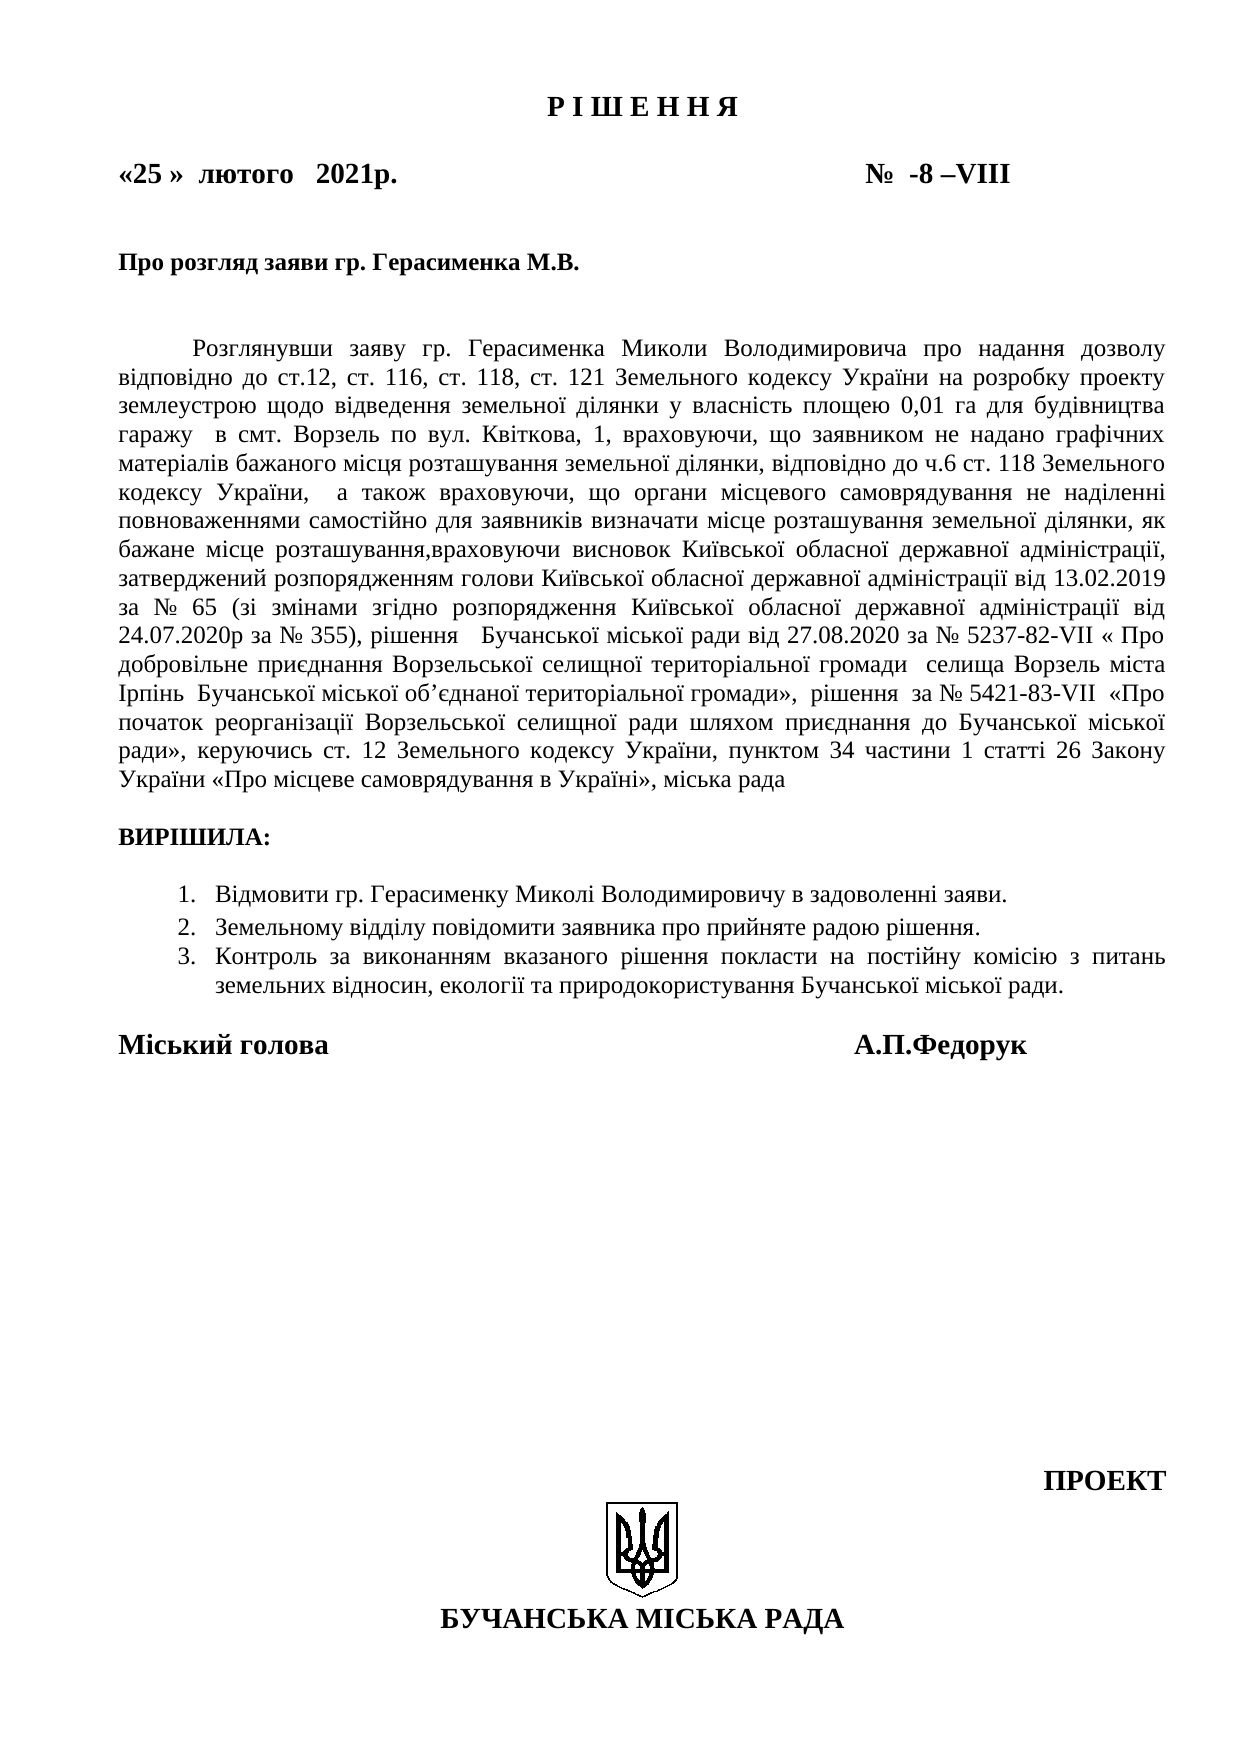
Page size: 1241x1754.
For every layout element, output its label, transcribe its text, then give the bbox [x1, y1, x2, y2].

list Контроль за виконанням вказаного рішення покласти на постійну комісію з питань земельних відносин, екології та природокористування Бучанської міської ради. [177, 941, 1166, 998]
text «25 » лютого 2021р. № -8 –VІІІ [118, 156, 1166, 189]
text ВИРІШИЛА: [118, 822, 1166, 851]
list Земельному відділу повідомити заявника про прийняте радою рішення. [177, 912, 1166, 941]
text Про розгляд заяви гр. Герасименка М.В. [118, 247, 1166, 276]
text БУЧАНСЬКА МІСЬКА РАДА [118, 1602, 1166, 1635]
list Відмовити гр. Герасименку Миколі Володимировичу в задоволенні заяви. [177, 879, 1166, 908]
text Міський голова А.П.Федорук [118, 1027, 1166, 1061]
text ПРОЕКТ [118, 1463, 1166, 1497]
text Розглянувши заяву гр. Герасименка Миколи Володимировича про надання дозволу відповідно до ст.12, ст. 116, ст. 118, ст. 121 Земельного кодексу України на розробку проекту землеустрою щодо відведення земельної ділянки у власність площею 0,01 га для будівництва гаражу в смт. Ворзель по вул. Квіткова, 1, враховуючи, що заявником не надано графічних матеріалів бажаного місця розташування земельної ділянки, відповідно до ч.6 ст. 118 Земельного кодексу України, а також враховуючи, що органи місцевого самоврядування не наділенні повноваженнями самостійно для заявників визначати місце розташування земельної ділянки, як бажане місце розташування,враховуючи висновок Київської обласної державної адміністрації, затверджений розпорядженням голови Київської обласної державної адміністрації від 13.02.2019 за № 65 (зі змінами згідно розпорядження Київської обласної державної адміністрації від 24.07.2020р за № 355), рішення Бучанської міської ради від 27.08.2020 за № 5237-82-VІІ « Про добровільне приєднання Ворзельської селищної територіальної громади селища Ворзель міста Ірпінь Бучанської міської об’єднаної територіальної громади», рішення за № 5421-83-VІІ «Про початок реорганізації Ворзельської селищної ради шляхом приєднання до Бучанської міської ради», керуючись ст. 12 Земельного кодексу України, пунктом 34 частини 1 статті 26 Закону України «Про місцеве самоврядування в Україні», міська рада [118, 333, 1166, 793]
text Р І Ш Е Н Н Я [118, 89, 1166, 122]
